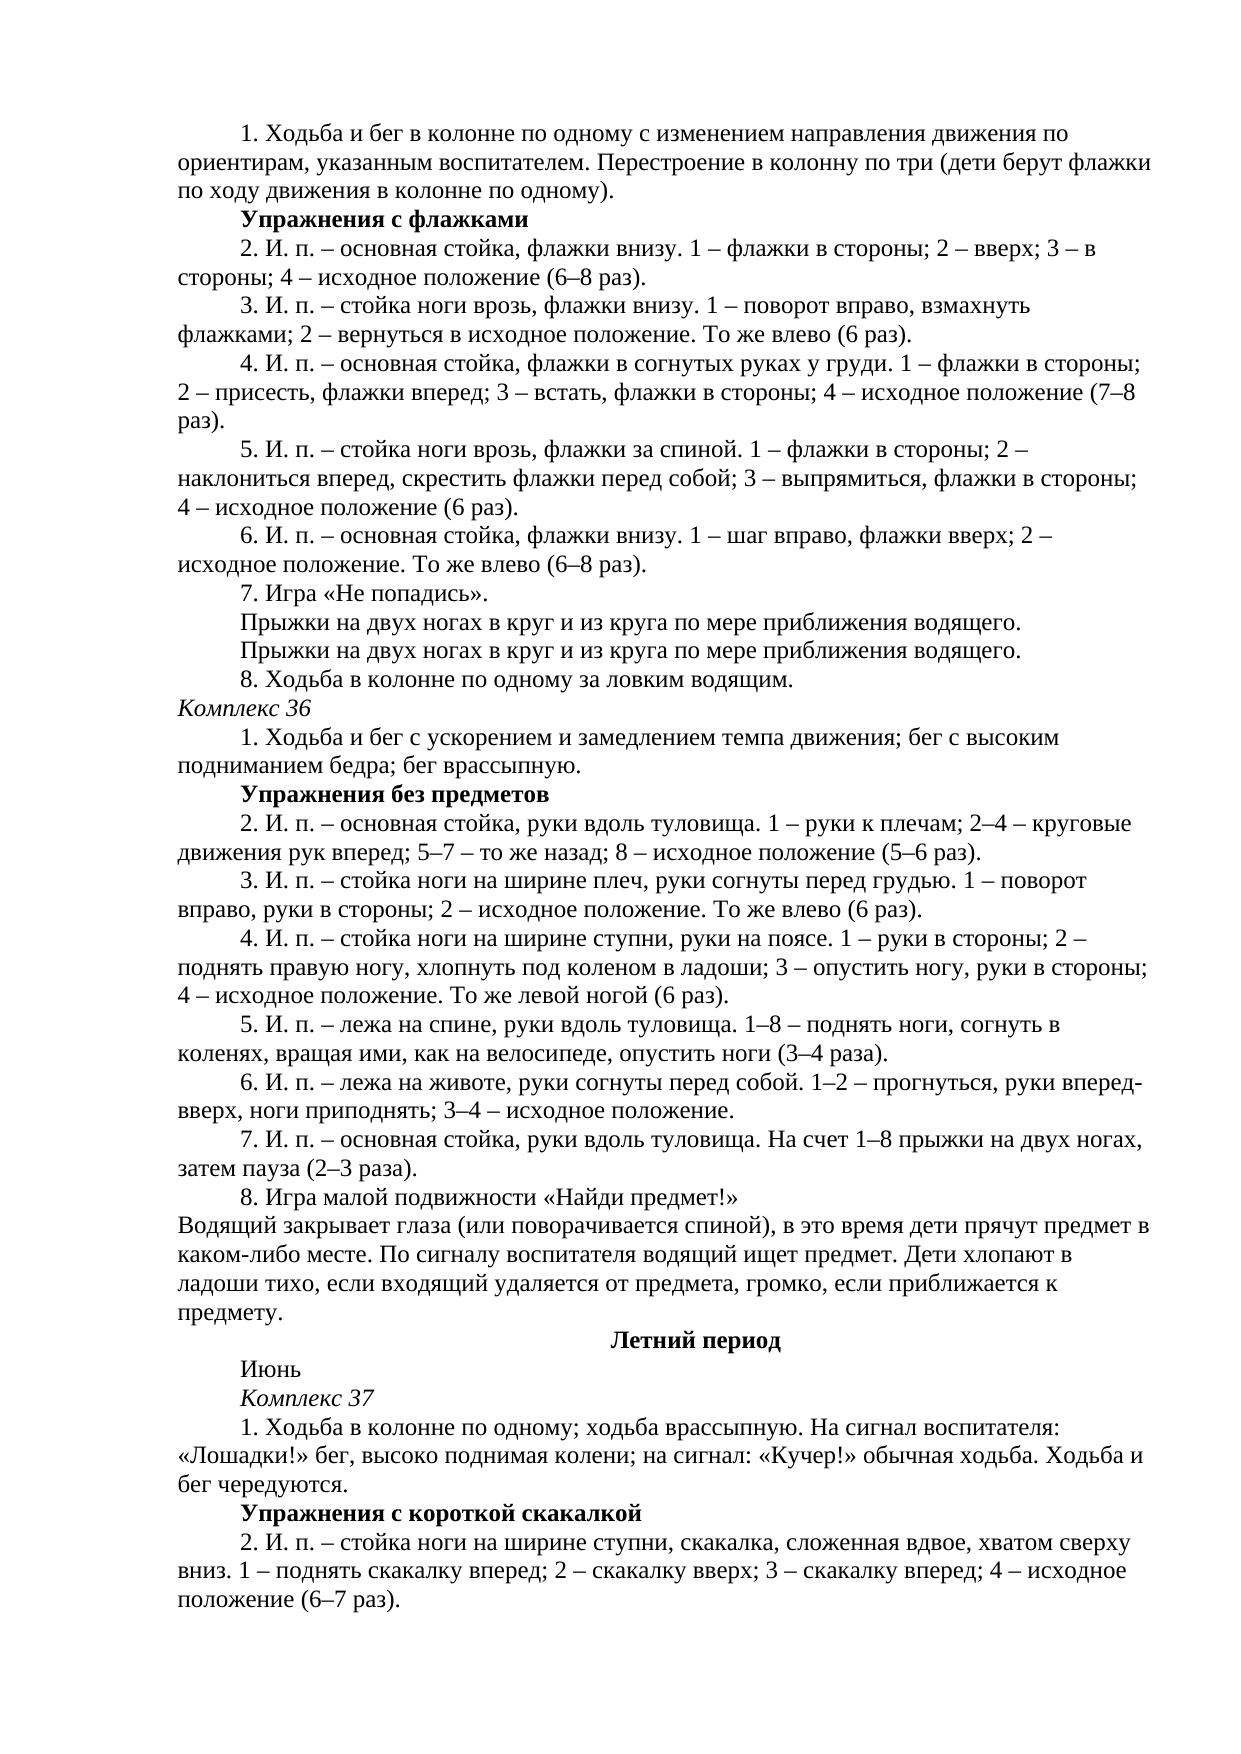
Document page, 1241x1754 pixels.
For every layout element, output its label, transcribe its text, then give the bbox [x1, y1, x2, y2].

text 2. И. п. – основная стойка, руки вдоль туловища. 1 – руки к плечам; 2–4 – круговые движения рук вперед; 5–7 – то же назад; 8 – исходное положение (5–6 раз). [177, 808, 1152, 866]
text 4. И. п. – стойка ноги на ширине ступни, руки на поясе. 1 – руки в стороны; 2 – поднять правую ногу, хлопнуть под коленом в ладоши; 3 – опустить ногу, руки в стороны; 4 – исходное положение. То же левой ногой (6 раз). [177, 923, 1152, 1009]
text 8. Ходьба в колонне по одному за ловким водящим. [177, 664, 1152, 693]
text Упражнения с короткой скакалкой [177, 1498, 1152, 1527]
text 5. И. п. – лежа на спине, руки вдоль туловища. 1–8 – поднять ноги, согнуть в коленях, вращая ими, как на велосипеде, опустить ноги (3–4 раза). [177, 1009, 1152, 1067]
text Упражнения с флажками [177, 204, 1152, 233]
text Прыжки на двух ногах в круг и из круга по мере приближения водящего. [177, 636, 1152, 664]
text 7. Игра «Не попадись». [177, 578, 1152, 607]
text Комплекс 37 [177, 1383, 1152, 1412]
text 8. Игра малой подвижности «Найди предмет!» [177, 1182, 1152, 1211]
text 5. И. п. – стойка ноги врозь, флажки за спиной. 1 – флажки в стороны; 2 – наклониться вперед, скрестить флажки перед собой; 3 – выпрямиться, флажки в стороны; 4 – исходное положение (6 раз). [177, 434, 1152, 521]
text 6. И. п. – основная стойка, флажки внизу. 1 – шаг вправо, флажки вверх; 2 – исходное положение. То же влево (6–8 раз). [177, 521, 1152, 578]
text Упражнения без предметов [177, 779, 1152, 808]
text Комплекс 36 [177, 693, 1152, 722]
text Летний период [177, 1326, 1152, 1354]
text 3. И. п. – стойка ноги на ширине плеч, руки согнуты перед грудью. 1 – поворот вправо, руки в стороны; 2 – исходное положение. То же влево (6 раз). [177, 866, 1152, 923]
text 3. И. п. – стойка ноги врозь, флажки внизу. 1 – поворот вправо, взмахнуть флажками; 2 – вернуться в исходное положение. То же влево (6 раз). [177, 291, 1152, 348]
text 7. И. п. – основная стойка, руки вдоль туловища. На счет 1–8 прыжки на двух ногах, затем пауза (2–3 раза). [177, 1124, 1152, 1182]
text 4. И. п. – основная стойка, флажки в согнутых руках у груди. 1 – флажки в стороны; 2 – присесть, флажки вперед; 3 – встать, флажки в стороны; 4 – исходное положение (7–8 раз). [177, 348, 1152, 434]
text 1. Ходьба в колонне по одному; ходьба врассыпную. На сигнал воспитателя: «Лошадки!» бег, высоко поднимая колени; на сигнал: «Кучер!» обычная ходьба. Ходьба и бег чередуются. [177, 1412, 1152, 1498]
text Прыжки на двух ногах в круг и из круга по мере приближения водящего. [177, 607, 1152, 636]
text 2. И. п. – стойка ноги на ширине ступни, скакалка, сложенная вдвое, хватом сверху вниз. 1 – поднять скакалку вперед; 2 – скакалку вверх; 3 – скакалку вперед; 4 – исходное положение (6–7 раз). [177, 1527, 1152, 1613]
text 6. И. п. – лежа на животе, руки согнуты перед собой. 1–2 – прогнуться, руки вперед-вверх, ноги приподнять; 3–4 – исходное положение. [177, 1067, 1152, 1124]
text Водящий закрывает глаза (или поворачивается спиной), в это время дети прячут предмет в каком-либо месте. По сигналу воспитателя водящий ищет предмет. Дети хлопают в ладоши тихо, если входящий удаляется от предмета, громко, если приближается к предмету. [283, 1211, 1152, 1326]
text Июнь [177, 1354, 1152, 1383]
text 1. Ходьба и бег в колонне по одному с изменением направления движения по ориентирам, указанным воспитателем. Перестроение в колонну по три (дети берут флажки по ходу движения в колонне по одному). [177, 118, 1152, 204]
text 2. И. п. – основная стойка, флажки внизу. 1 – флажки в стороны; 2 – вверх; 3 – в стороны; 4 – исходное положение (6–8 раз). [177, 233, 1152, 291]
text 1. Ходьба и бег с ускорением и замедлением темпа движения; бег с высоким подниманием бедра; бег врассыпную. [177, 722, 1152, 779]
